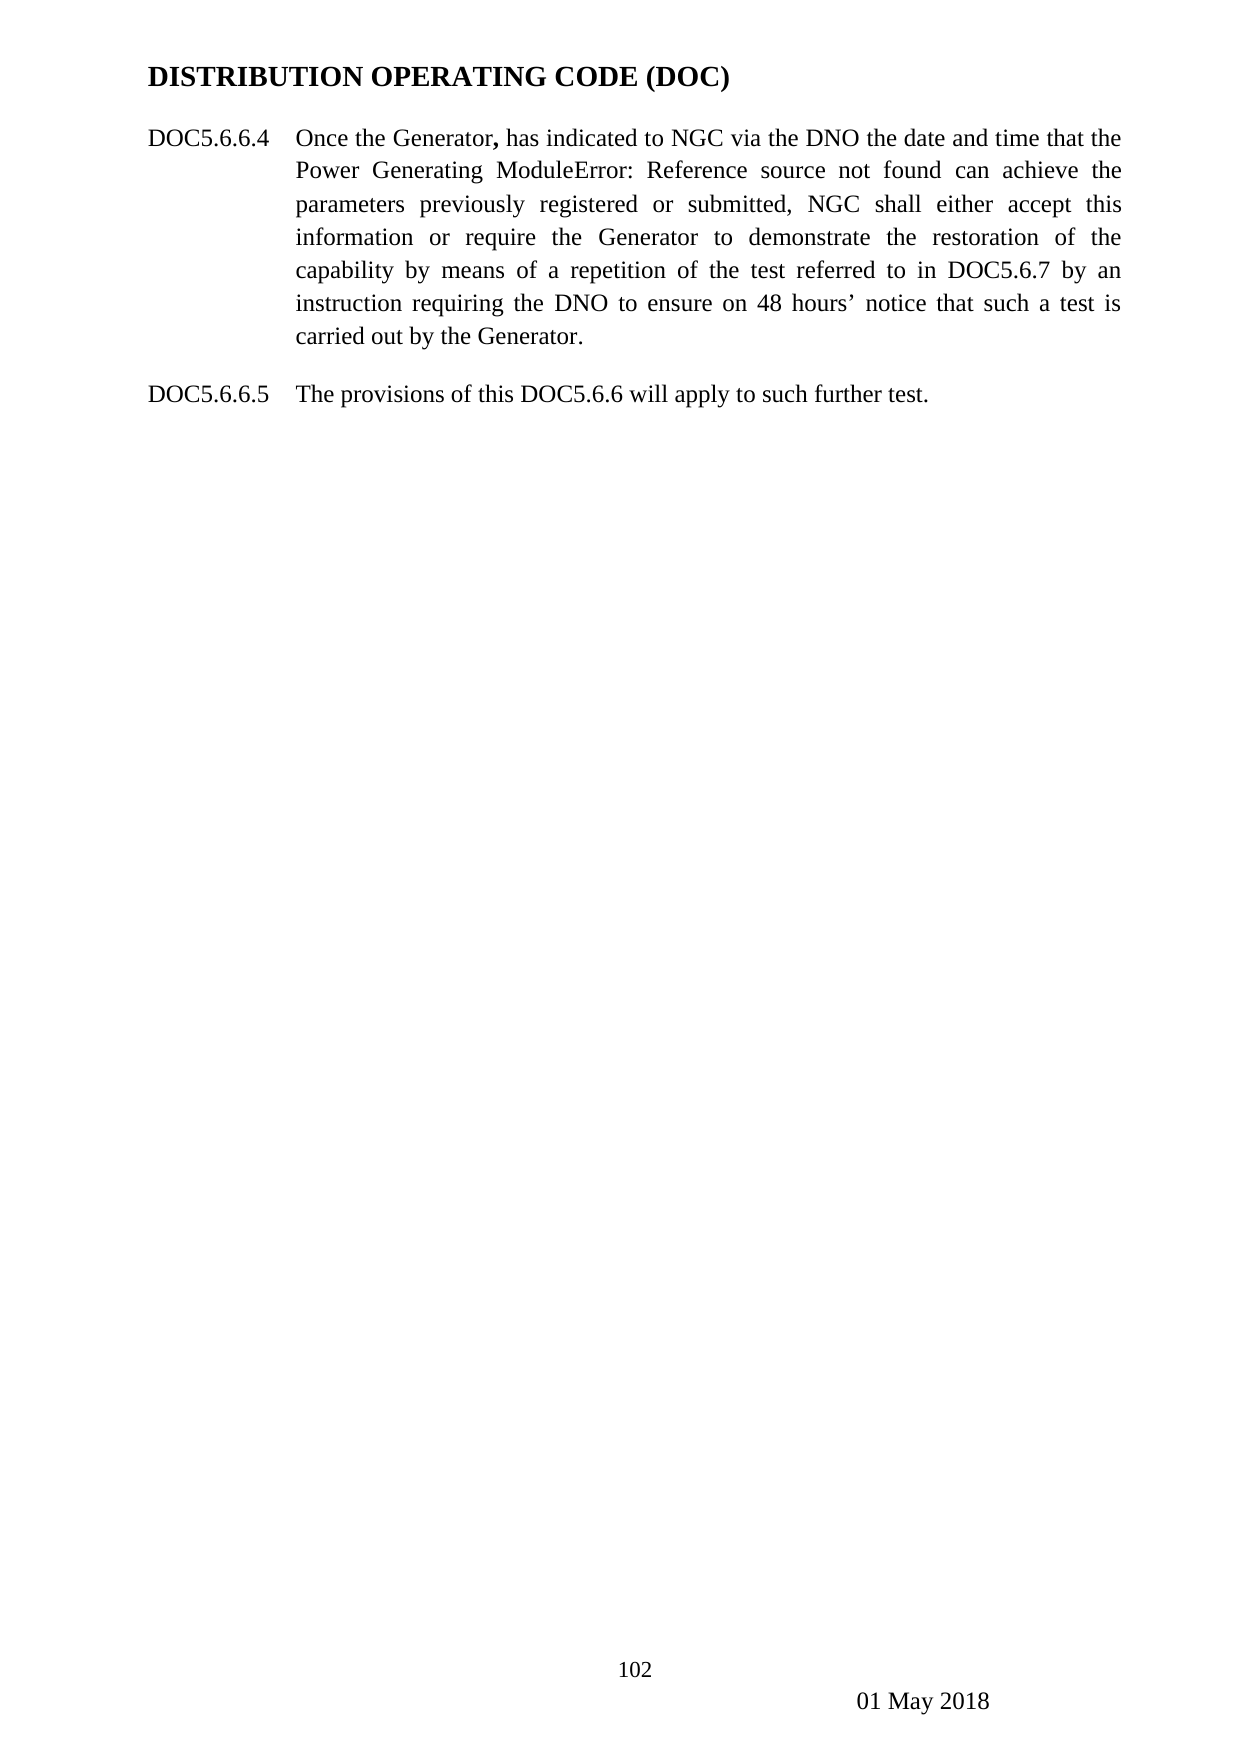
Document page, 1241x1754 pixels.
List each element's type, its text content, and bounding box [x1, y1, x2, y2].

text 5.6.6.4 Once the Generator, has indicated to NGC via the DNO the date and time that the Power Generating Module can achieve the parameters previously registered or submitted, NGC shall either accept this information or require the Generator to demonstrate the restoration of the capability by means of a repetition of the test referred to in 5.6.7 by an instruction requiring the DNO to ensure on 48 hours’ notice that such a test is carried out by the Generator. [148, 123, 1122, 349]
text 5.6.6.5 The provisions of this 5.6.6 will apply to such further test. [148, 379, 1122, 407]
